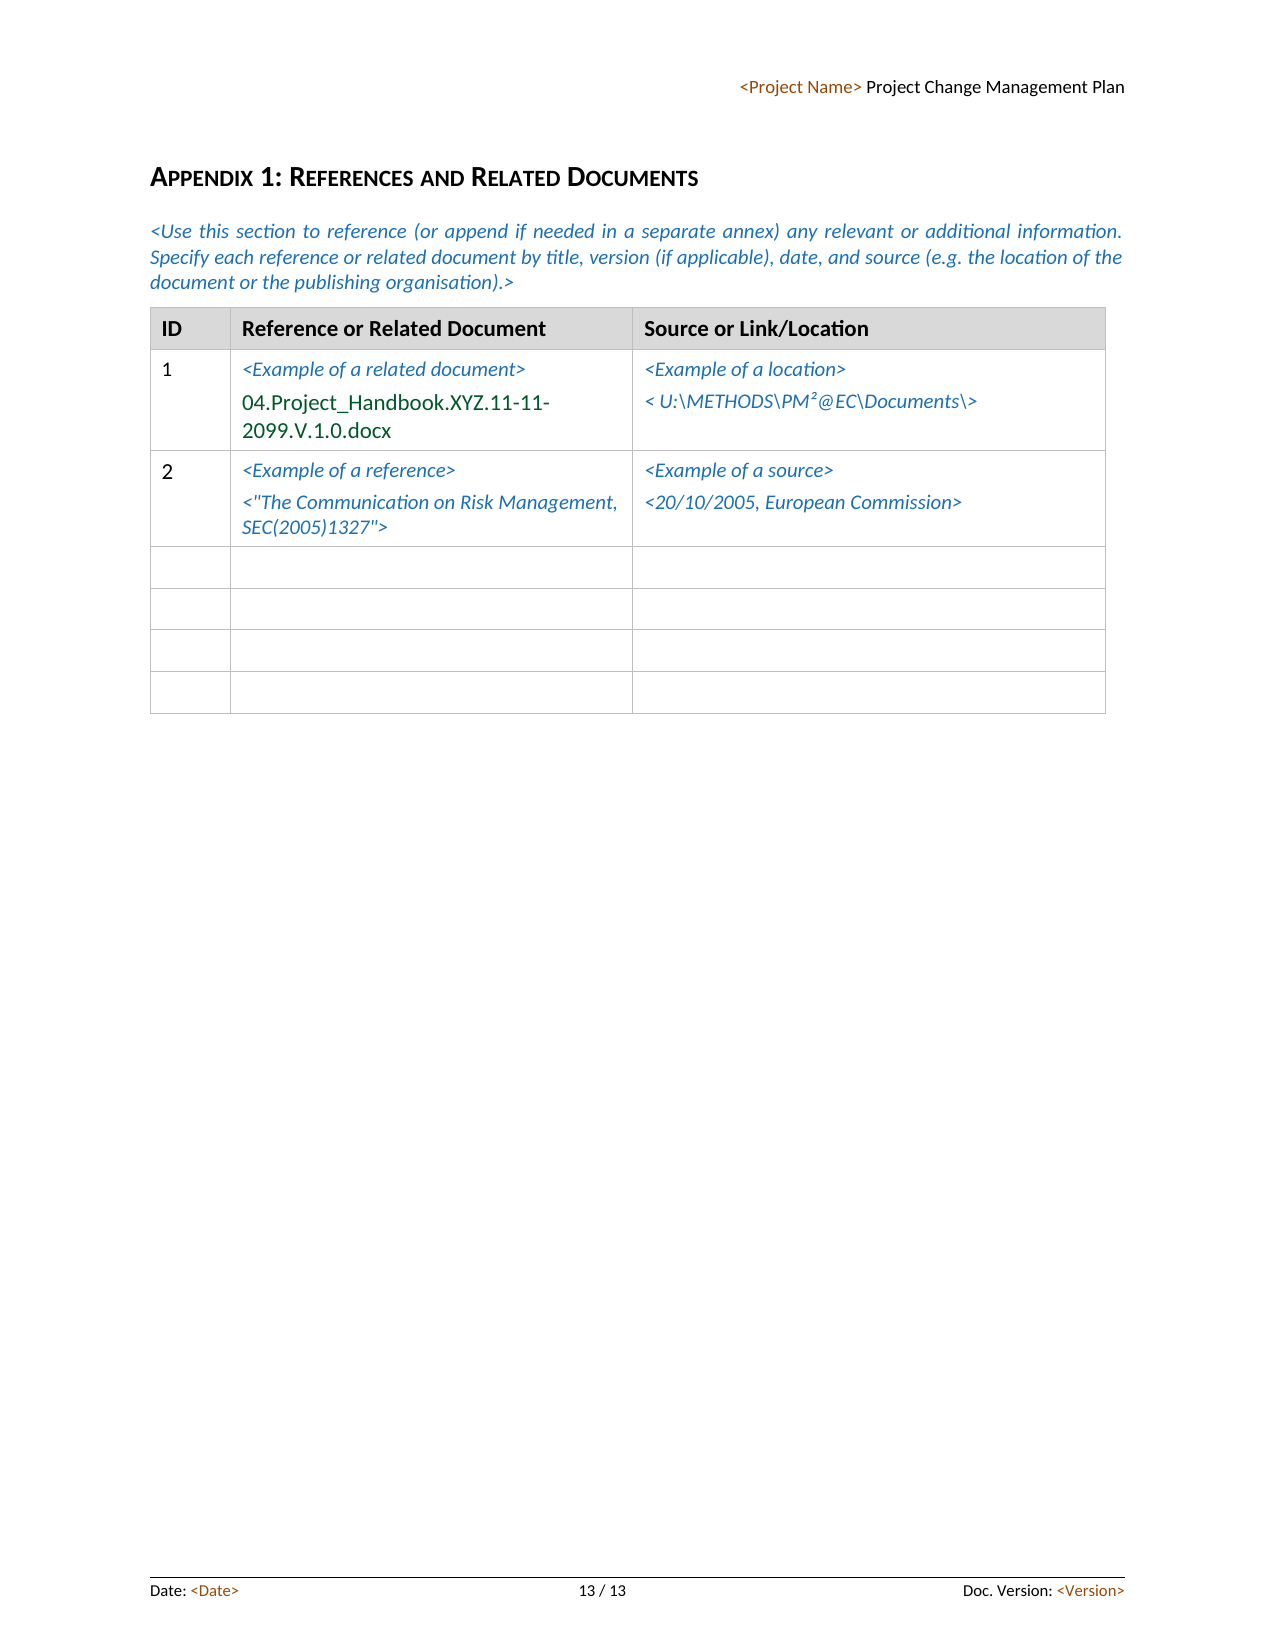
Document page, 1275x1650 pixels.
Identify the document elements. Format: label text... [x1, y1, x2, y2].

subtitle Appendix 1: References and Related Documents [150, 158, 1125, 193]
table_cell <Example of a related document> 04.Project_Handbook.XYZ.11-11-2099.V.1.0.docx [231, 350, 632, 450]
table_cell [633, 547, 1105, 588]
text <Use this section to reference (or append if needed in a separate annex) any relevant or additional information. Specify each reference or related document by title, version (if applicable), date, and source (e.g. the location of the document or the publishing organisation).> [150, 218, 1125, 295]
table_cell [231, 672, 632, 712]
table_cell [151, 589, 230, 629]
table_header Reference or Related Document [231, 308, 632, 349]
table_cell [151, 630, 230, 671]
table_cell [231, 589, 632, 629]
table_cell [231, 547, 632, 588]
table_cell <Example of a source> <20/10/2005, European Commission> [633, 451, 1105, 546]
table_cell [633, 630, 1105, 671]
table_cell [151, 547, 230, 588]
table_header Source or Link/Location [633, 308, 1105, 349]
table_cell 1 [151, 350, 230, 450]
table_cell 2 [151, 451, 230, 546]
table_cell <Example of a reference> <"The Communication on Risk Management, SEC(2005)1327"> [231, 451, 632, 546]
table_header ID [151, 308, 230, 349]
table_cell [231, 630, 632, 671]
table_cell <Example of a location> < U:\METHODS\PM²@EC\Documents\> [633, 350, 1105, 450]
table_cell [633, 672, 1105, 712]
table_cell [633, 589, 1105, 629]
table_cell [151, 672, 230, 712]
